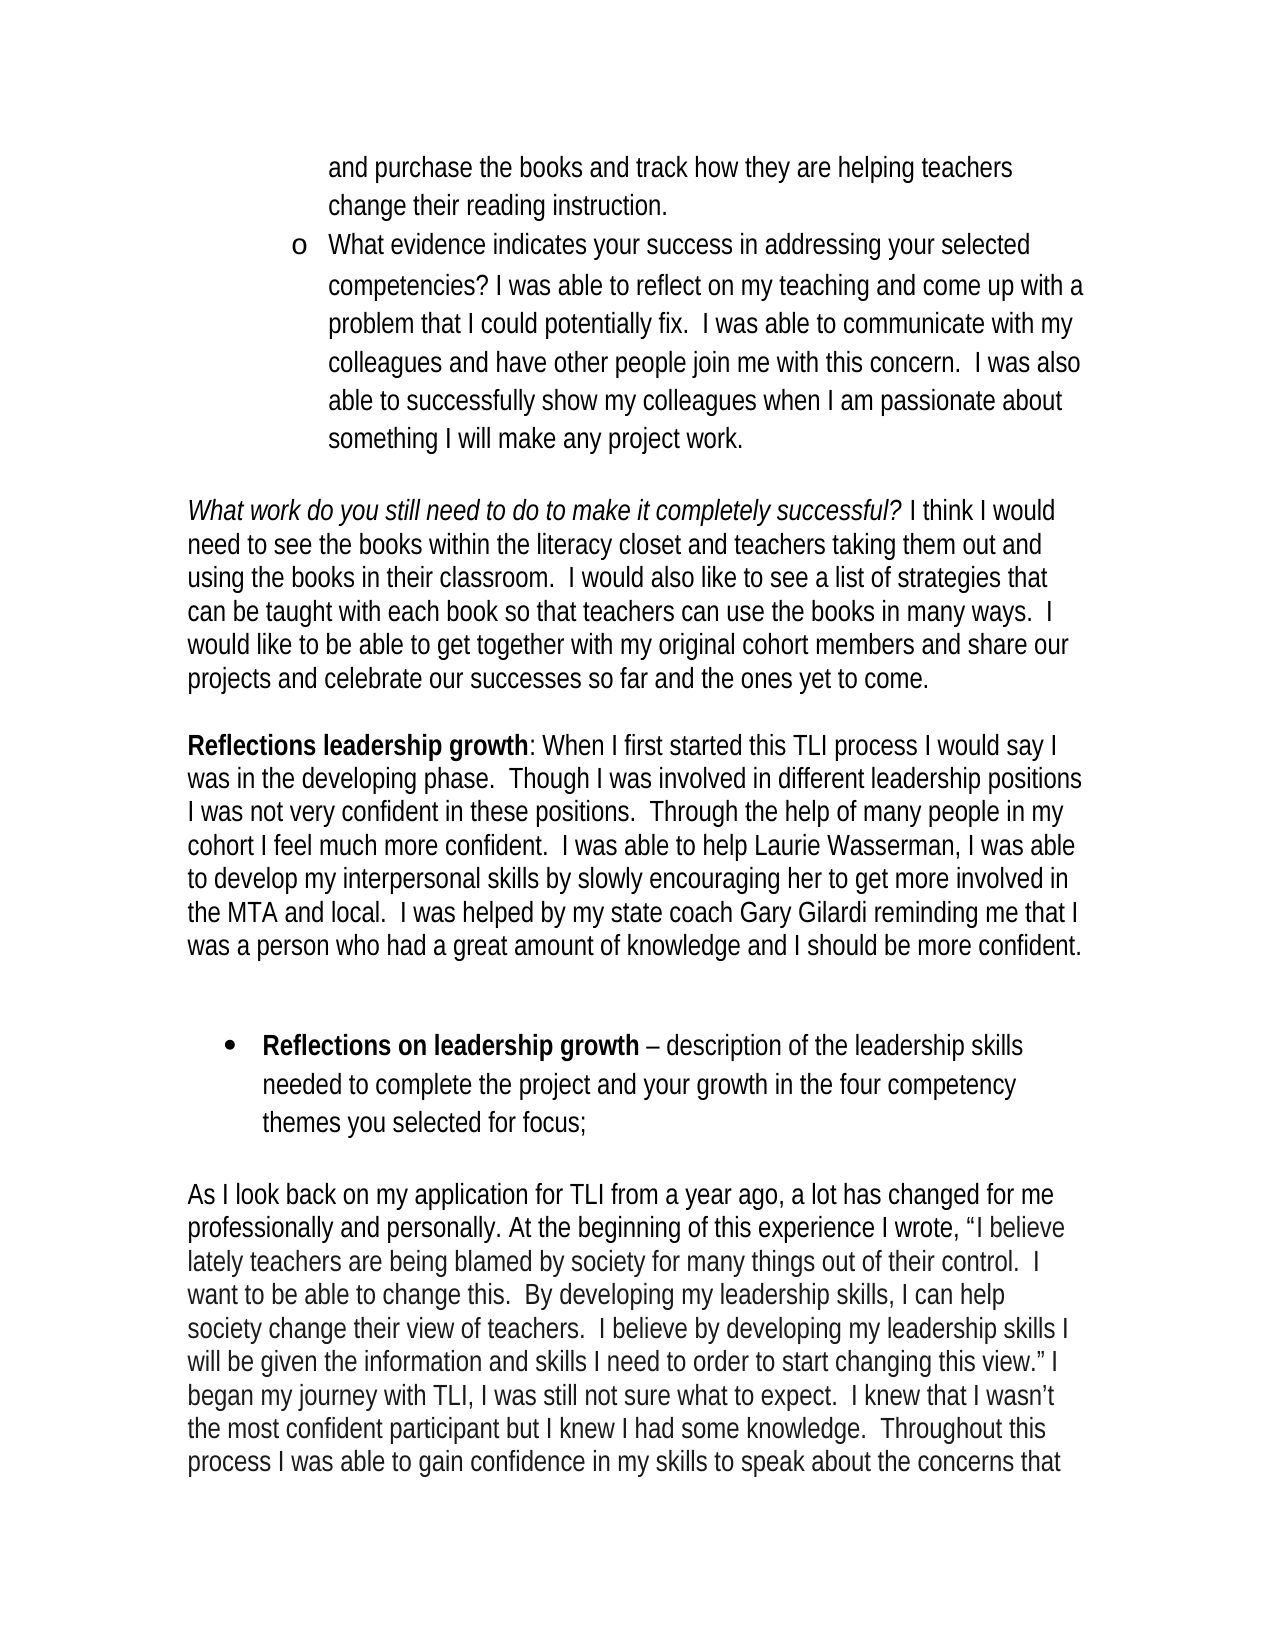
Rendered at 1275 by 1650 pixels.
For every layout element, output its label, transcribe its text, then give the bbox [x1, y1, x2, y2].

list Reflections on leadership growth – description of the leadership skills needed to complete the project and your growth in the four competency themes you selected for focus; [225, 1028, 1087, 1139]
text Reflections leadership growth: When I first started this TLI process I would say I was in the developing phase. Though I was involved in different leadership positions I was not very confident in these positions. Through the help of many people in my cohort I feel much more confident. I was able to help Laurie Wasserman, I was able to develop my interpersonal skills by slowly encouraging her to get more involved in the MTA and local. I was helped by my state coach Gary Gilardi reminding me that I was a person who had a great amount of knowledge and I should be more confident. [187, 728, 1087, 962]
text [187, 1177, 1087, 1478]
text What work do you still need to do to make it completely successful? I think I would need to see the books within the literacy closet and teachers taking them out and using the books in their classroom. I would also like to see a list of strategies that can be taught with each book so that teachers can use the books in many ways. I would like to be able to get together with my original cohort members and share our projects and celebrate our successes so far and the ones yet to come. [187, 493, 1087, 694]
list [291, 150, 1087, 222]
list What evidence indicates your success in addressing your selected competencies? I was able to reflect on my teaching and come up with a problem that I could potentially fix. I was able to communicate with my colleagues and have other people join me with this concern. I was also able to successfully show my colleagues when I am passionate about something I will make any project work. [291, 227, 1087, 455]
